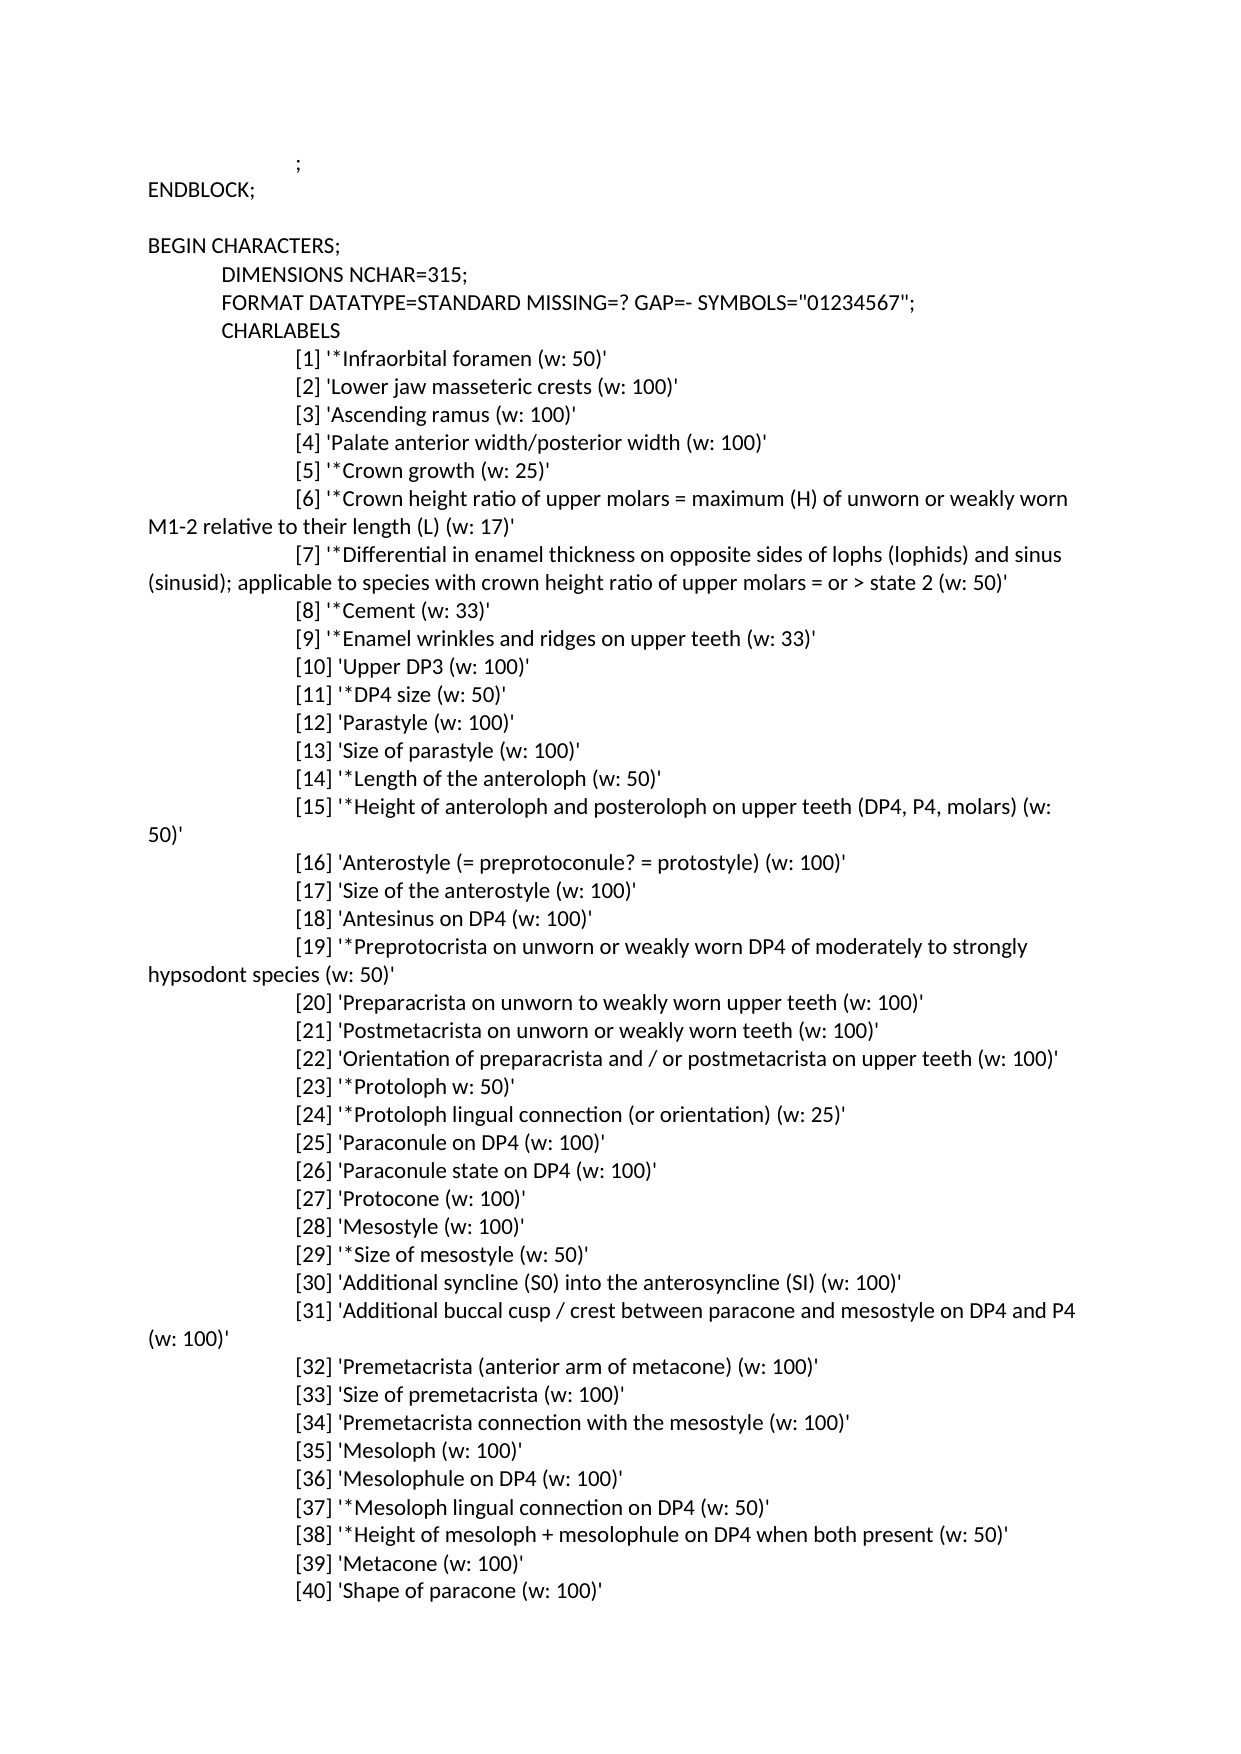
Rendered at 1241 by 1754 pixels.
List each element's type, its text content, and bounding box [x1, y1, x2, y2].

text [2] 'Lower jaw masseteric crests (w: 100)' [148, 372, 1093, 400]
text [26] 'Paraconule state on DP4 (w: 100)' [148, 1156, 1093, 1184]
text [34] 'Premetacrista connection with the mesostyle (w: 100)' [148, 1408, 1093, 1437]
text [12] 'Parastyle (w: 100)' [148, 708, 1093, 736]
text [7] '*Differential in enamel thickness on opposite sides of lophs (lophids) and sinus (sinusid); applicable to species with crown height ratio of upper molars = or > state 2 (w: 50)' [148, 540, 1093, 596]
text [24] '*Protoloph lingual connection (or orientation) (w: 25)' [148, 1100, 1093, 1128]
text [28] 'Mesostyle (w: 100)' [148, 1212, 1093, 1240]
text [39] 'Metacone (w: 100)' [148, 1549, 1093, 1577]
text [9] '*Enamel wrinkles and ridges on upper teeth (w: 33)' [148, 624, 1093, 652]
text [13] 'Size of parastyle (w: 100)' [148, 736, 1093, 764]
text [19] '*Preprotocrista on unworn or weakly worn DP4 of moderately to strongly hypsodont species (w: 50)' [148, 932, 1093, 988]
text [5] '*Crown growth (w: 25)' [148, 456, 1093, 484]
text [16] 'Anterostyle (= preprotoconule? = protostyle) (w: 100)' [148, 848, 1093, 876]
text [25] 'Paraconule on DP4 (w: 100)' [148, 1128, 1093, 1156]
text [31] 'Additional buccal cusp / crest between paracone and mesostyle on DP4 and P4 (w: 100)' [148, 1296, 1093, 1352]
text [38] '*Height of mesoloph + mesolophule on DP4 when both present (w: 50)' [148, 1521, 1093, 1549]
text [29] '*Size of mesostyle (w: 50)' [148, 1240, 1093, 1268]
text DIMENSIONS NCHAR=315; [148, 260, 1093, 288]
text [11] '*DP4 size (w: 50)' [148, 680, 1093, 708]
text [6] '*Crown height ratio of upper molars = maximum (H) of unworn or weakly worn M1-2 relative to their length (L) (w: 17)' [148, 484, 1093, 540]
text [8] '*Cement (w: 33)' [148, 596, 1093, 624]
text [14] '*Length of the anteroloph (w: 50)' [148, 764, 1093, 792]
text [33] 'Size of premetacrista (w: 100)' [148, 1381, 1093, 1408]
text [36] 'Mesolophule on DP4 (w: 100)' [148, 1464, 1093, 1493]
text [40] 'Shape of paracone (w: 100)' [148, 1577, 1093, 1605]
text [37] '*Mesoloph lingual connection on DP4 (w: 50)' [148, 1493, 1093, 1521]
text [4] 'Palate anterior width/posterior width (w: 100)' [148, 428, 1093, 456]
text [23] '*Protoloph w: 50)' [148, 1072, 1093, 1100]
text [10] 'Upper DP3 (w: 100)' [148, 652, 1093, 680]
text [30] 'Additional syncline (S0) into the anterosyncline (SI) (w: 100)' [148, 1268, 1093, 1296]
text [17] 'Size of the anterostyle (w: 100)' [148, 876, 1093, 904]
text [1] '*Infraorbital foramen (w: 50)' [148, 344, 1093, 372]
text CHARLABELS [148, 316, 1093, 344]
text [35] 'Mesoloph (w: 100)' [148, 1437, 1093, 1464]
text [20] 'Preparacrista on unworn to weakly worn upper teeth (w: 100)' [148, 988, 1093, 1016]
text [27] 'Protocone (w: 100)' [148, 1184, 1093, 1212]
text FORMAT DATATYPE=STANDARD MISSING=? GAP=- SYMBOLS="01234567"; [148, 288, 1093, 316]
text [15] '*Height of anteroloph and posteroloph on upper teeth (DP4, P4, molars) (w: 50)' [148, 792, 1093, 848]
text [32] 'Premetacrista (anterior arm of metacone) (w: 100)' [148, 1352, 1093, 1381]
text BEGIN CHARACTERS; [148, 232, 1093, 260]
text ; [148, 148, 1093, 176]
text [18] 'Antesinus on DP4 (w: 100)' [148, 904, 1093, 932]
text [22] 'Orientation of preparacrista and / or postmetacrista on upper teeth (w: 100)' [148, 1044, 1093, 1072]
text [3] 'Ascending ramus (w: 100)' [148, 400, 1093, 428]
text [21] 'Postmetacrista on unworn or weakly worn teeth (w: 100)' [148, 1016, 1093, 1044]
text ENDBLOCK; [148, 176, 1093, 204]
